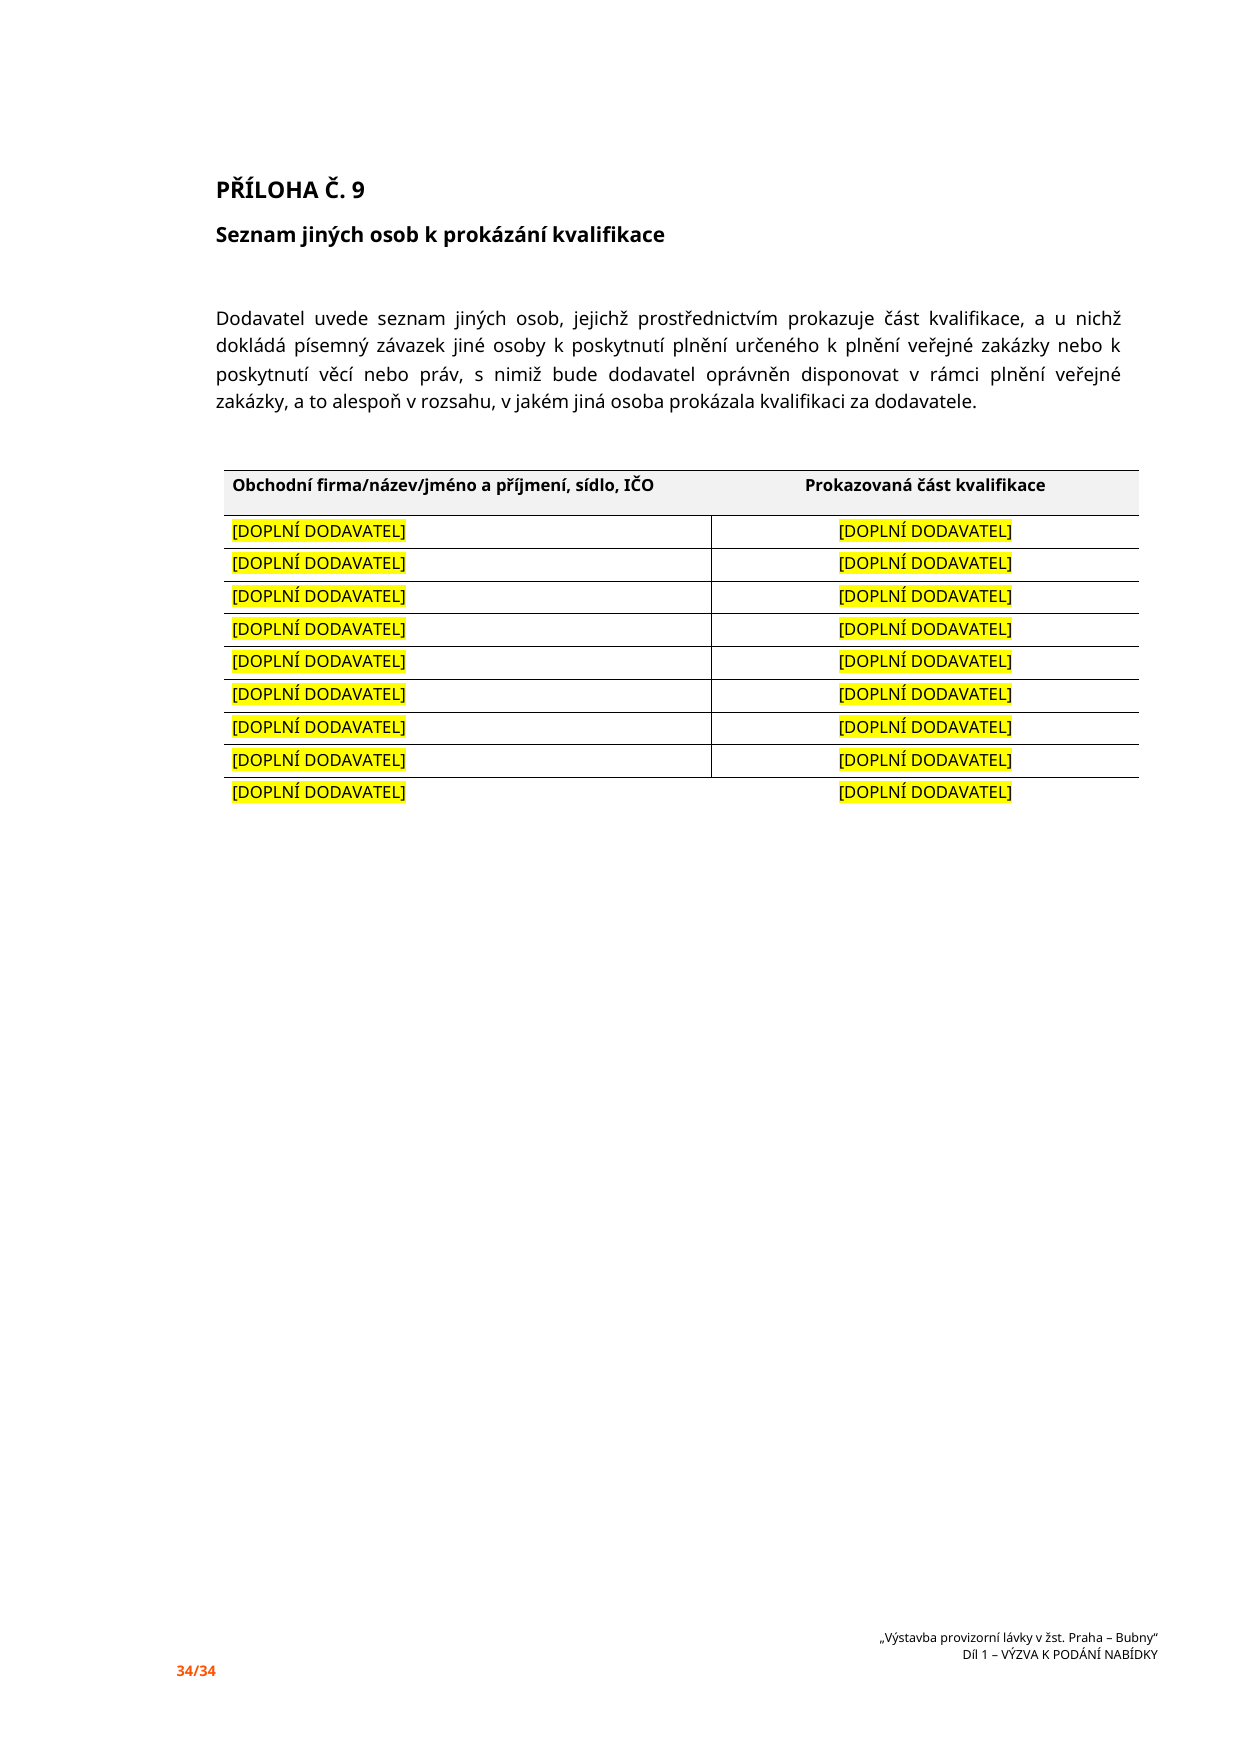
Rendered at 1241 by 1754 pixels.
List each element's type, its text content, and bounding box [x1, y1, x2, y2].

table_cell [DOPLNÍ DODAVATEL] [711, 778, 1139, 809]
table_cell [DOPLNÍ DODAVATEL] [712, 680, 1139, 711]
table_header Obchodní firma/název/jméno a příjmení, sídlo, IČO [224, 471, 711, 515]
table_cell [DOPLNÍ DODAVATEL] [712, 713, 1139, 744]
table_cell [DOPLNÍ DODAVATEL] [224, 516, 711, 548]
table_cell [DOPLNÍ DODAVATEL] [224, 614, 711, 646]
text Seznam jiných osob k prokázání kvalifikace [216, 221, 1122, 249]
text Dodavatel uvede seznam jiných osob, jejichž prostřednictvím prokazuje část kvalifikace, a u nichž dokládá písemný závazek jiné osoby k poskytnutí plnění určeného k plnění veřejné zakázky nebo k poskytnutí věcí nebo práv, s nimiž bude dodavatel oprávněn disponovat v rámci plnění veřejné zakázky, a to alespoň v rozsahu, v jakém jiná osoba prokázala kvalifikaci za dodavatele. [216, 305, 1122, 414]
table_cell [DOPLNÍ DODAVATEL] [712, 582, 1139, 613]
table_header Prokazovaná část kvalifikace [711, 471, 1139, 515]
table_cell [DOPLNÍ DODAVATEL] [224, 549, 711, 581]
table_cell [DOPLNÍ DODAVATEL] [224, 647, 711, 679]
table_cell [DOPLNÍ DODAVATEL] [224, 745, 711, 777]
table_cell [DOPLNÍ DODAVATEL] [712, 614, 1139, 646]
table_cell [DOPLNÍ DODAVATEL] [712, 647, 1139, 679]
table_cell [DOPLNÍ DODAVATEL] [224, 582, 711, 613]
table_cell [DOPLNÍ DODAVATEL] [712, 516, 1139, 548]
table_cell [DOPLNÍ DODAVATEL] [224, 778, 711, 809]
table_cell [DOPLNÍ DODAVATEL] [712, 745, 1139, 777]
table_cell [DOPLNÍ DODAVATEL] [224, 713, 711, 744]
text Příloha č. 9 [216, 174, 1122, 205]
table_cell [DOPLNÍ DODAVATEL] [224, 680, 711, 711]
table_cell [DOPLNÍ DODAVATEL] [712, 549, 1139, 581]
